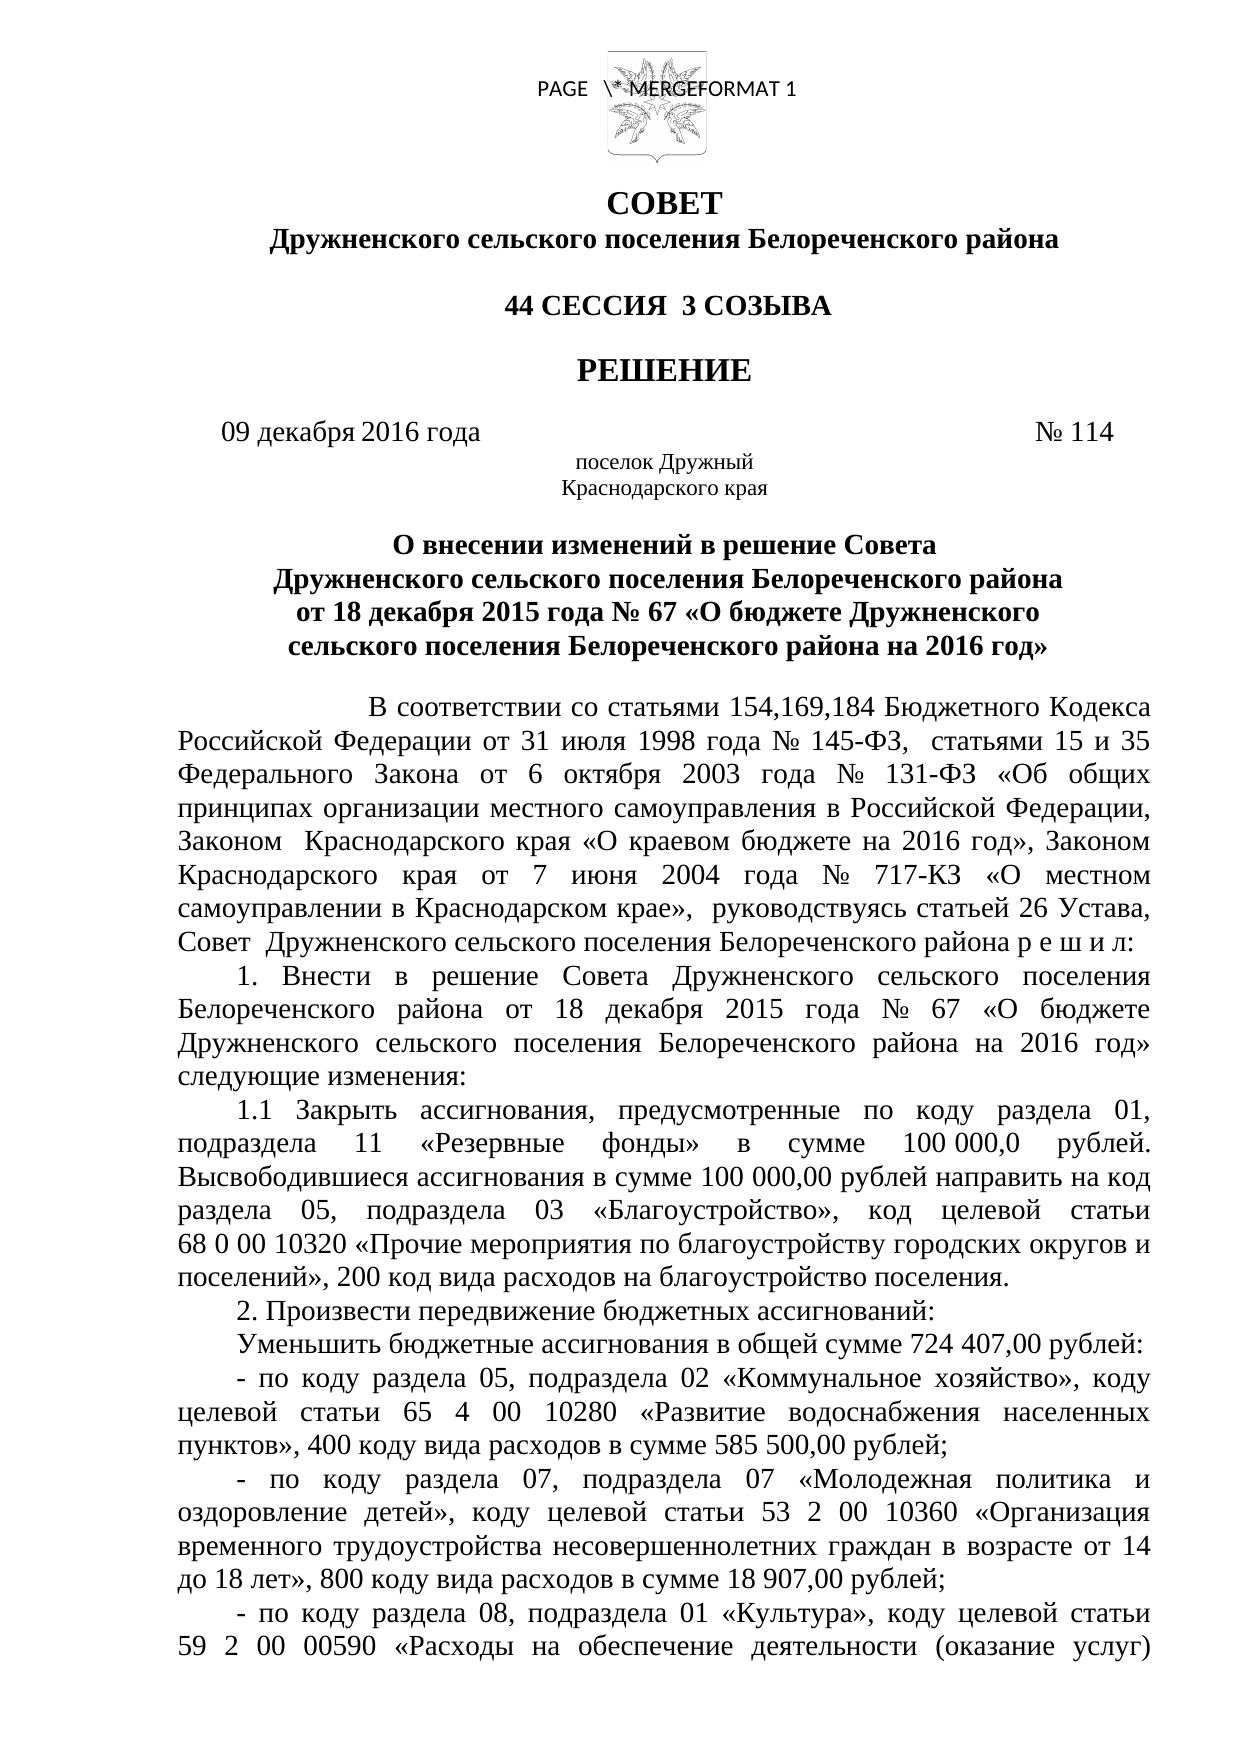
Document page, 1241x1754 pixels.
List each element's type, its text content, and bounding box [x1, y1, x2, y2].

text Дружненского сельского поселения Белореченского района [177, 221, 1152, 255]
text - по коду раздела 05, подраздела 02 «Коммунальное хозяйство», коду целевой статьи 65 4 00 10280 «Развитие водоснабжения населенных пунктов», 400 коду вида расходов в сумме 585 500,00 рублей; [177, 1360, 1152, 1461]
text 1.1 Закрыть ассигнования, предусмотренные по коду раздела 01, подраздела 11 «Резервные фонды» в сумме 100 000,0 рублей. Высвободившиеся ассигнования в сумме 100 000,00 рублей направить на код раздела 05, подраздела 03 «Благоустройство», код целевой статьи 68 0 00 10320 «Прочие мероприятия по благоустройству городских округов и поселений», 200 код вида расходов на благоустройство поселения. [177, 1092, 1152, 1293]
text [177, 1595, 1152, 1662]
text В соответствии со статьями 154,169,184 Бюджетного Кодекса Российской Федерации от 31 июля 1998 года № 145-ФЗ, статьями 15 и 35 Федерального Закона от 6 октября 2003 года № 131-ФЗ «Об общих принципах организации местного самоуправления в Российской Федерации, Законом Краснодарского края «О краевом бюджете на 2016 год», Законом Краснодарского края от 7 июня 2004 года № 717-КЗ «О местном самоуправлении в Краснодарском крае», руководствуясь статьей 26 Устава, Совет Дружненского сельского поселения Белореченского района р е ш и л: [177, 689, 1152, 958]
text поселок Дружный [177, 448, 1152, 474]
subtitle О внесении изменений в решение Совета [177, 527, 1152, 561]
text Уменьшить бюджетные ассигнования в общей сумме 724 407,00 рублей: [177, 1327, 1152, 1360]
text РЕШЕНИЕ [177, 350, 1152, 388]
subtitle Дружненского сельского поселения Белореченского района [177, 561, 1152, 594]
text СОВЕТ [177, 183, 1152, 221]
subtitle от 18 декабря 2015 года № 67 «О бюджете Дружненского [177, 594, 1152, 628]
text 44 СЕССИЯ 3 СОЗЫВА [177, 288, 1152, 322]
text Краснодарского края [177, 474, 1152, 501]
text - по коду раздела 07, подраздела 07 «Молодежная политика и оздоровление детей», коду целевой статьи 53 2 00 10360 «Организация временного трудоустройства несовершеннолетних граждан в возрасте от 14 до 18 лет», 800 коду вида расходов в сумме 18 907,00 рублей; [177, 1461, 1152, 1595]
text 1. Внести в решение Совета Дружненского сельского поселения Белореченского района от 18 декабря 2015 года № 67 «О бюджете Дружненского сельского поселения Белореченского района на 2016 год» следующие изменения: [177, 958, 1152, 1092]
text 2. Произвести передвижение бюджетных ассигнований: [177, 1293, 1152, 1327]
text 09 декабря 2016 года № 114 [177, 414, 1152, 448]
subtitle сельского поселения Белореченского района на 2016 год» [177, 628, 1152, 661]
